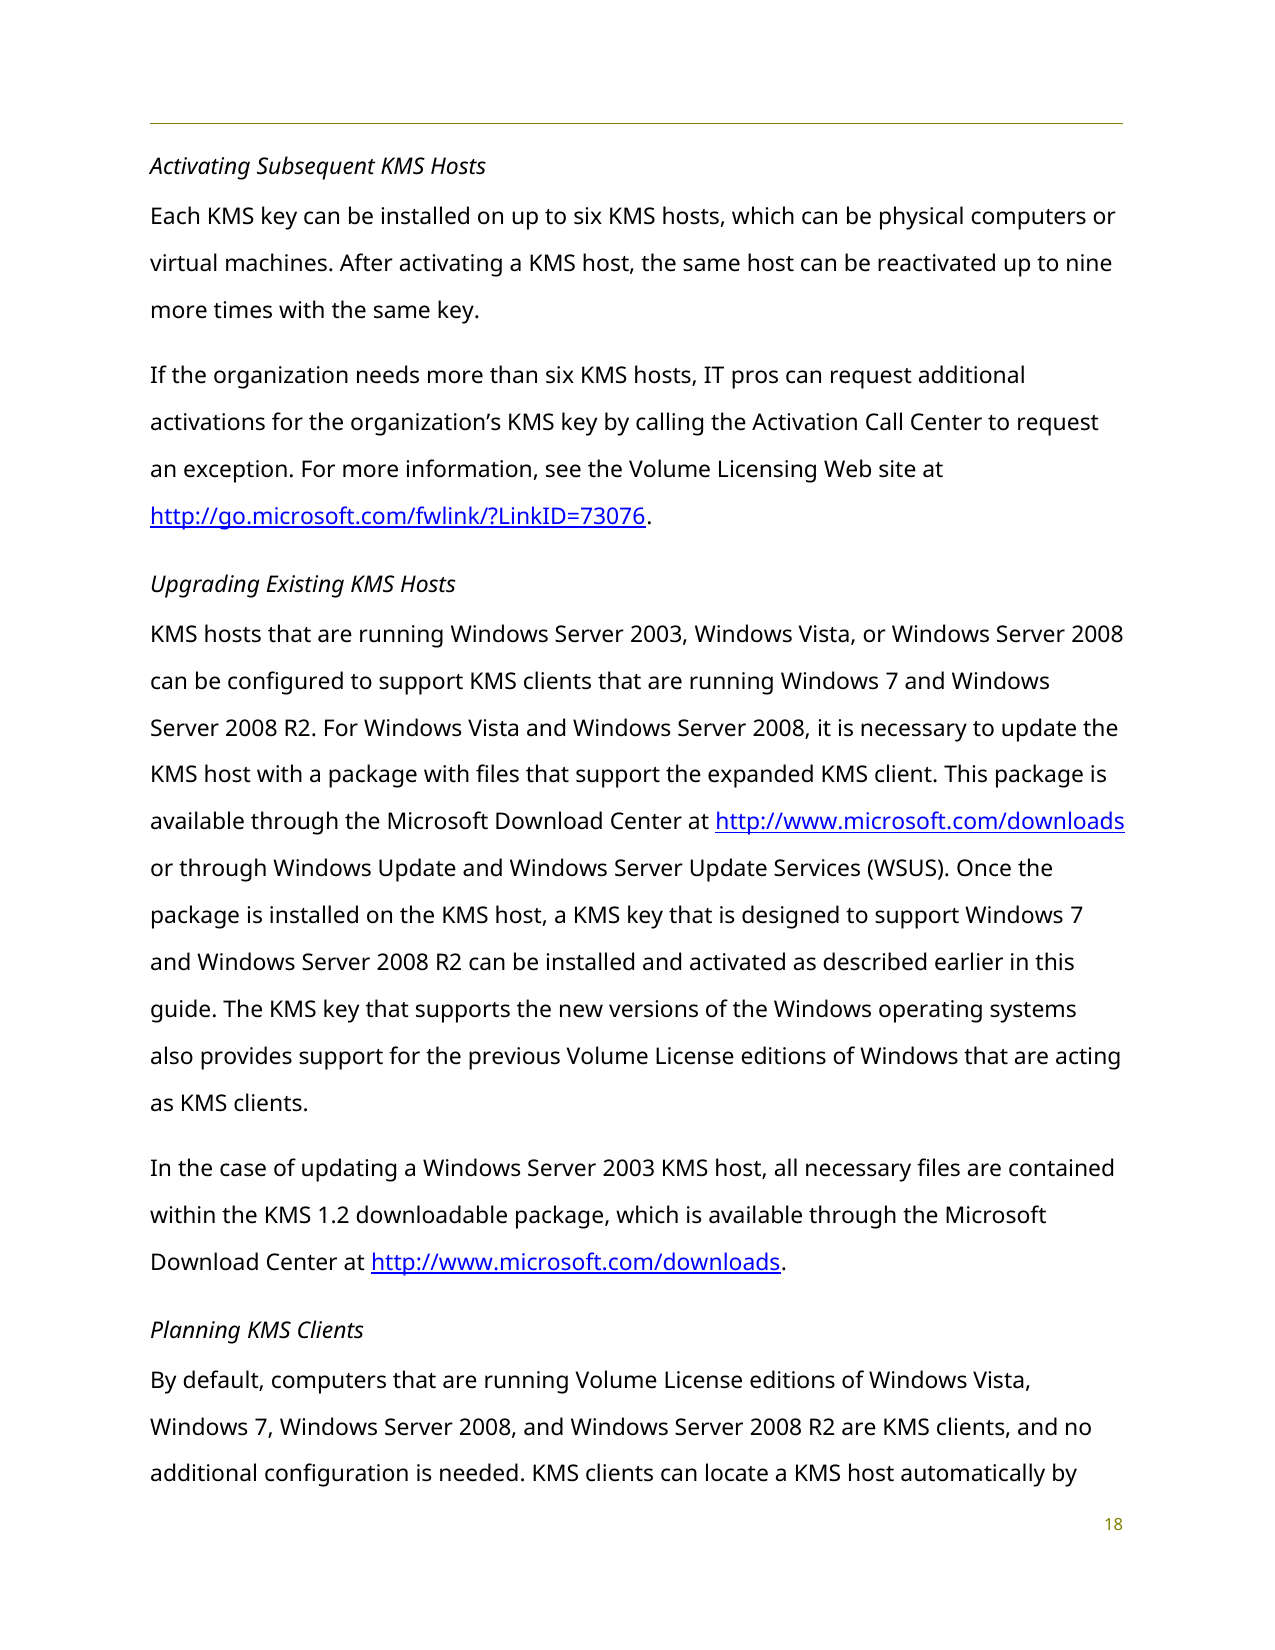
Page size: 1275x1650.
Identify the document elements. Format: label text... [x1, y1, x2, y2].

subtitle Activating Subsequent KMS Hosts [150, 150, 1125, 181]
subtitle Planning KMS Clients [150, 1313, 1125, 1345]
text In the case of updating a Windows Server 2003 KMS host, all necessary files are contained within the KMS 1.2 downloadable package, which is available through the Microsoft Download Center at http://www.microsoft.com/downloads. [150, 1152, 1125, 1277]
text KMS hosts that are running Windows Server 2003, Windows Vista, or Windows Server 2008 can be configured to support KMS clients that are running Windows 7 and Windows Server 2008 R2. For Windows Vista and Windows Server 2008, it is necessary to update the KMS host with a package with files that support the expanded KMS client. This package is available through the Microsoft Download Center at http://www.microsoft.com/downloads or through Windows Update and Windows Server Update Services (WSUS). Once the package is installed on the KMS host, a KMS key that is designed to support Windows 7 and Windows Server 2008 R2 can be installed and activated as described earlier in this guide. The KMS key that supports the new versions of the Windows operating systems also provides support for the previous Volume License editions of Windows that are acting as KMS clients. [150, 618, 1125, 1118]
text If the organization needs more than six KMS hosts, IT pros can request additional activations for the organization’s KMS key by calling the Activation Call Center to request an exception. For more information, see the Volume Licensing Web site at http://go.microsoft.com/fwlink/?LinkID=73076. [150, 359, 1125, 531]
text Each KMS key can be installed on up to six KMS hosts, which can be physical computers or virtual machines. After activating a KMS host, the same host can be reactivated up to nine more times with the same key. [150, 200, 1125, 325]
subtitle Upgrading Existing KMS Hosts [150, 568, 1125, 599]
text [150, 1363, 1125, 1488]
